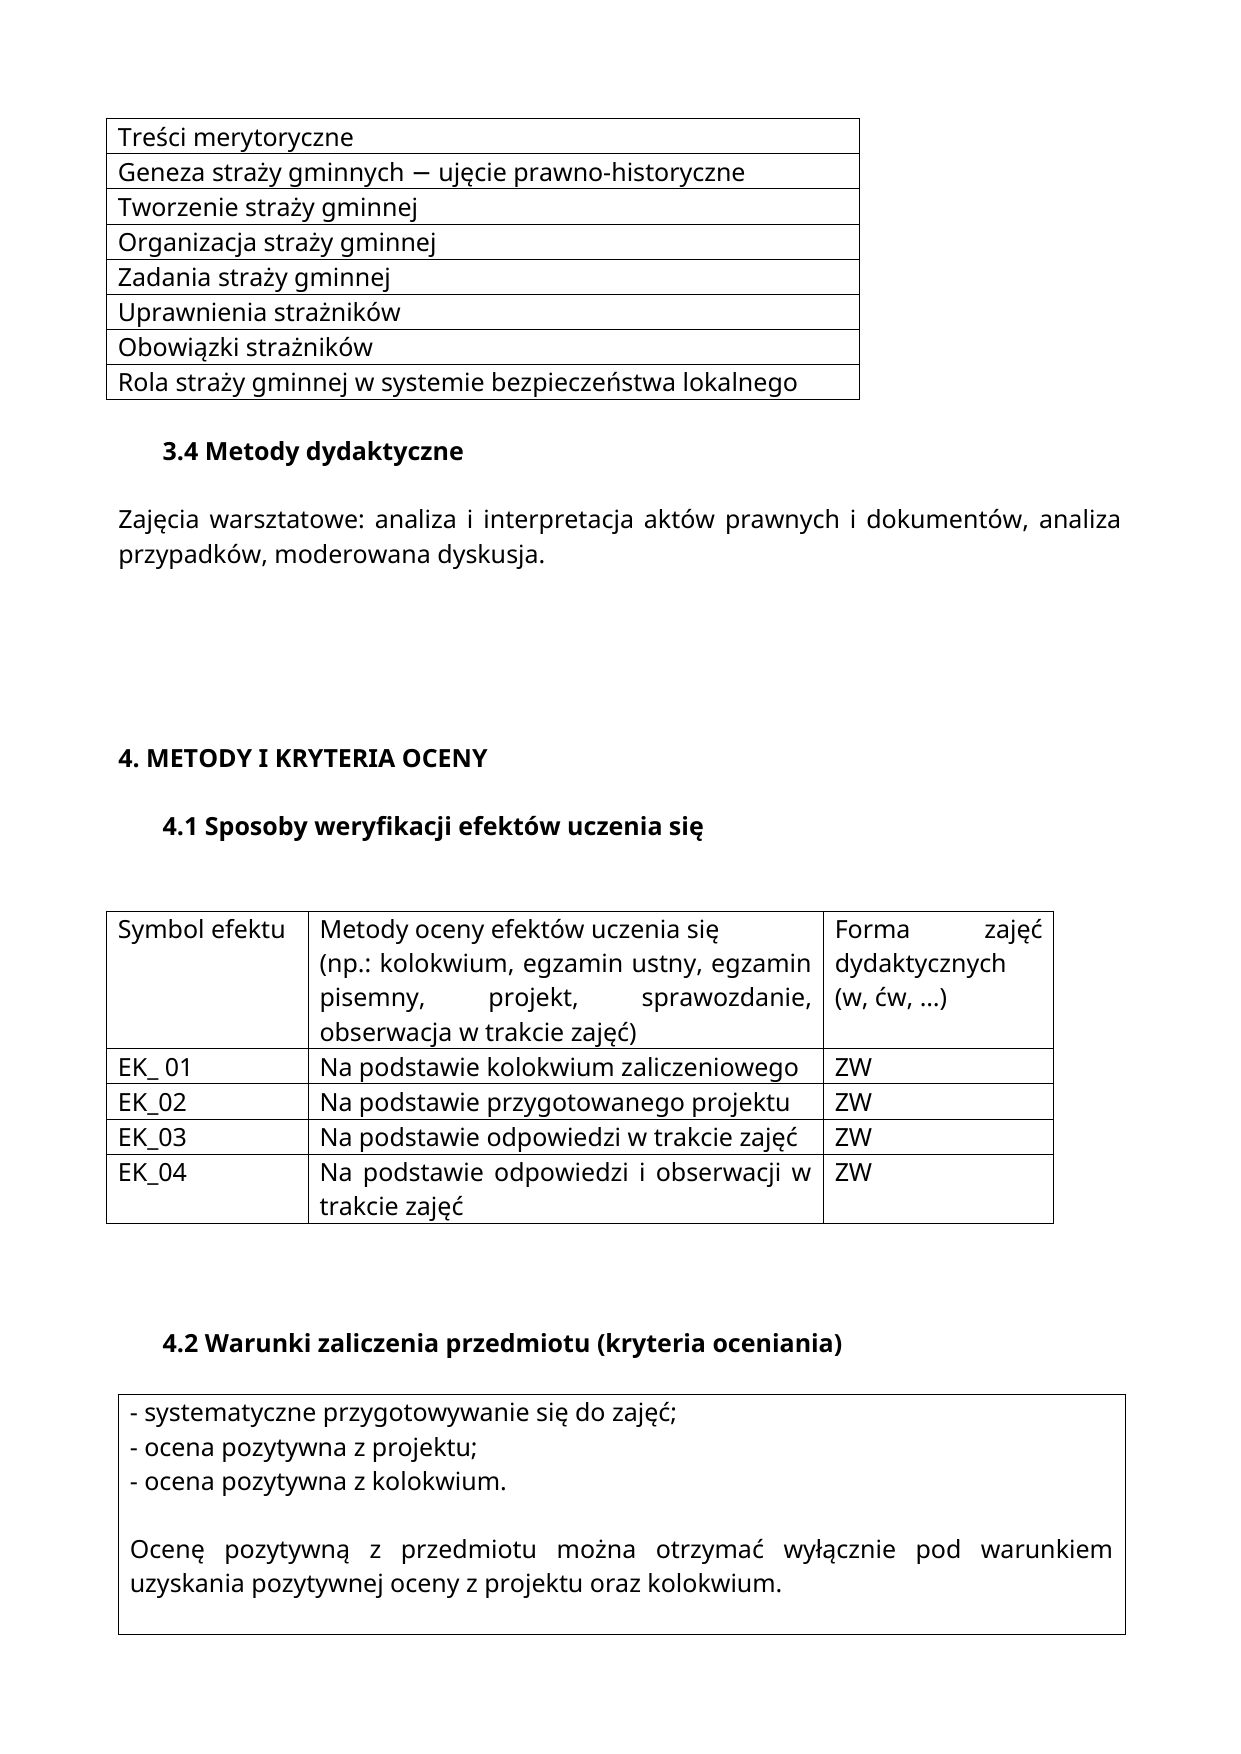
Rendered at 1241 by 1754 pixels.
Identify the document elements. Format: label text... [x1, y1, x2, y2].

table_header Symbol efektu [107, 912, 308, 1048]
table_cell Obowiązki strażników [107, 330, 859, 364]
text Zajęcia warsztatowe: analiza i interpretacja aktów prawnych i dokumentów, analiza przypadków, moderowana dyskusja. [118, 502, 1122, 570]
table_header Metody oceny efektów uczenia się (np.: kolokwium, egzamin ustny, egzamin pisemny, projekt, sprawozdanie, obserwacja w trakcie zajęć) [309, 912, 823, 1048]
text 3.4 Metody dydaktyczne [162, 434, 1122, 468]
table_header - systematyczne przygotowywanie się do zajęć; - ocena pozytywna z projektu; - ocena pozytywna z kolokwium. Ocenę pozytywną z przedmiotu można otrzymać wyłącznie pod warunkiem uzyskania pozytywnej oceny z projektu oraz kolokwium. [119, 1395, 1125, 1633]
table_cell Geneza straży gminnych − ujęcie prawno-historyczne [107, 154, 859, 188]
table_header Forma zajęć dydaktycznych (w, ćw, …) [824, 912, 1053, 1048]
table_cell Na podstawie odpowiedzi w trakcie zajęć [309, 1120, 823, 1153]
table_cell ZW [824, 1084, 1053, 1118]
table_cell Na podstawie kolokwium zaliczeniowego [309, 1049, 823, 1083]
table_cell Uprawnienia strażników [107, 295, 859, 329]
table_cell ZW [824, 1049, 1053, 1083]
table_cell Tworzenie straży gminnej [107, 189, 859, 223]
table_header Treści merytoryczne [107, 119, 859, 153]
text 4.1 Sposoby weryfikacji efektów uczenia się [162, 809, 1122, 843]
table_cell Na podstawie przygotowanego projektu [309, 1084, 823, 1118]
table_cell Organizacja straży gminnej [107, 225, 859, 258]
text 4. METODY I KRYTERIA OCENY [118, 741, 1122, 775]
text 4.2 Warunki zaliczenia przedmiotu (kryteria oceniania) [162, 1326, 1122, 1360]
table_cell Rola straży gminnej w systemie bezpieczeństwa lokalnego [107, 365, 859, 399]
table_cell Zadania straży gminnej [107, 260, 859, 294]
table_cell EK_03 [107, 1120, 308, 1153]
table_cell EK_02 [107, 1084, 308, 1118]
table_cell Na podstawie odpowiedzi i obserwacji w trakcie zajęć [309, 1155, 823, 1223]
table_cell ZW [824, 1155, 1053, 1223]
table_cell ZW [824, 1120, 1053, 1153]
table_cell EK_ 01 [107, 1049, 308, 1083]
table_cell EK_04 [107, 1155, 308, 1223]
